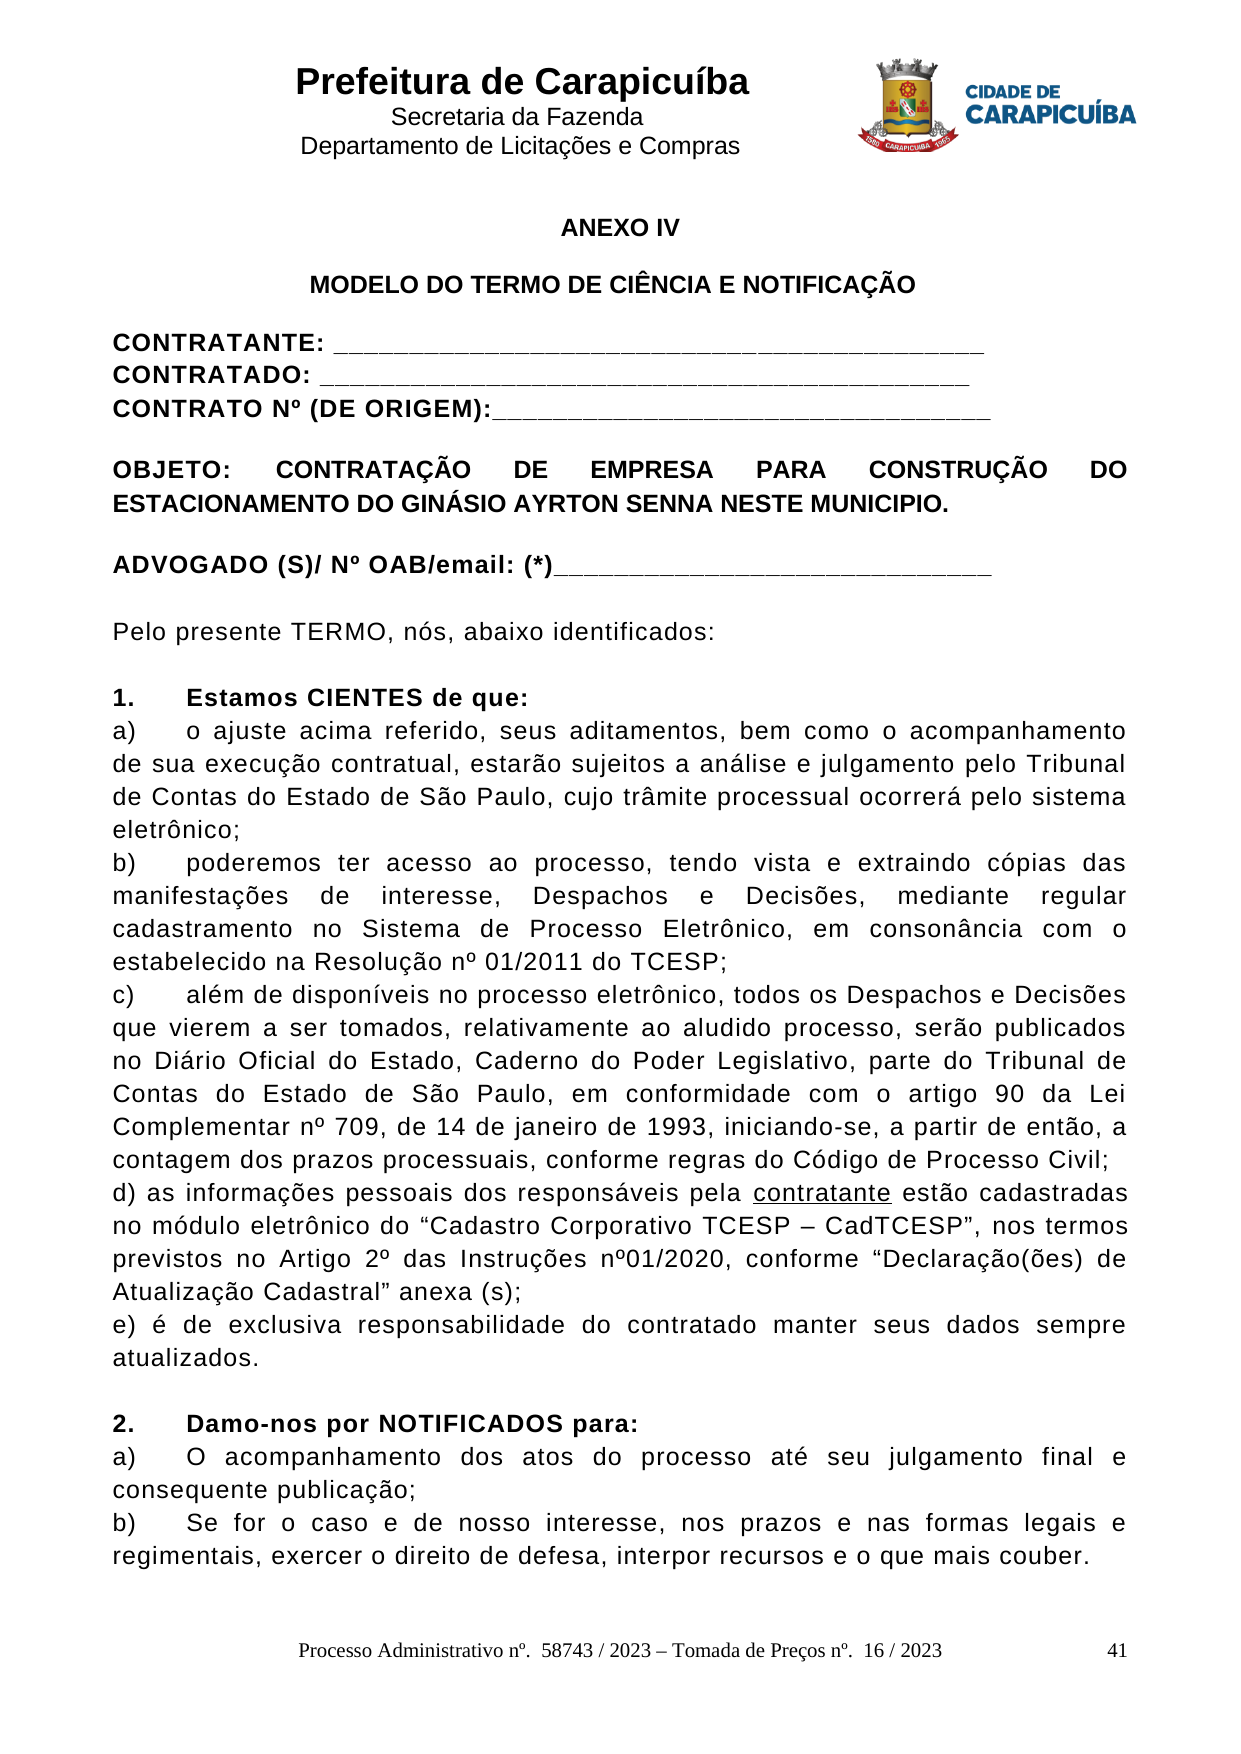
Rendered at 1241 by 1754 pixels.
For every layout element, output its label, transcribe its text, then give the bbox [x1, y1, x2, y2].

text c) além de disponíveis no processo eletrônico, todos os Despachos e Decisões que vierem a ser tomados, relativamente ao aludido processo, serão publicados no Diário Oficial do Estado, Caderno do Poder Legislativo, parte do Tribunal de Contas do Estado de São Paulo, em conformidade com o artigo 90 da Lei Complementar nº 709, de 14 de janeiro de 1993, iniciando-se, a partir de então, a contagem dos prazos processuais, conforme regras do Código de Processo Civil; [112, 980, 1128, 1174]
text MODELO DO TERMO DE CIÊNCIA E NOTIFICAÇÃO [112, 270, 1113, 299]
text ADVOGADO (S)/ Nº OAB/email: (*)_____________________________ [112, 551, 1128, 579]
text e) é de exclusiva responsabilidade do contratado manter seus dados sempre atualizados. [112, 1310, 1128, 1372]
text 1. Estamos CIENTES de que: [112, 683, 1128, 711]
text OBJETO: CONTRATAÇÃO DE EMPRESA PARA CONSTRUÇÃO DO ESTACIONAMENTO DO GINÁSIO AYRTON SENNA NESTE MUNICIPIO. [112, 456, 1128, 517]
text CONTRATO Nº (DE ORIGEM):_________________________________ [112, 393, 1128, 422]
text d) as informações pessoais dos responsáveis pela contratante estão cadastradas no módulo eletrônico do “Cadastro Corporativo TCESP – CadTCESP”, nos termos previstos no Artigo 2º das Instruções nº01/2020, conforme “Declaração(ões) de Atualização Cadastral” anexa (s); [112, 1178, 1128, 1306]
text b) poderemos ter acesso ao processo, tendo vista e extraindo cópias das manifestações de interesse, Despachos e Decisões, mediante regular cadastramento no Sistema de Processo Eletrônico, em consonância com o estabelecido na Resolução nº 01/2011 do TCESP; [112, 848, 1128, 976]
picture [857, 57, 1139, 152]
text Pelo presente TERMO, nós, abaixo identificados: [112, 617, 1128, 645]
text CONTRATADO: ___________________________________________ [112, 361, 1128, 389]
text ANEXO IV [112, 212, 1128, 241]
text a) o ajuste acima referido, seus aditamentos, bem como o acompanhamento de sua execução contratual, estarão sujeitos a análise e julgamento pelo Tribunal de Contas do Estado de São Paulo, cujo trâmite processual ocorrerá pelo sistema eletrônico; [112, 716, 1128, 843]
text b) Se for o caso e de nosso interesse, nos prazos e nas formas legais e regimentais, exercer o direito de defesa, interpor recursos e o que mais couber. [112, 1508, 1128, 1570]
text a) O acompanhamento dos atos do processo até seu julgamento final e consequente publicação; [112, 1442, 1128, 1504]
text 2. Damo-nos por NOTIFICADOS para: [112, 1409, 1128, 1438]
text CONTRATANTE: ___________________________________________ [112, 327, 1128, 356]
